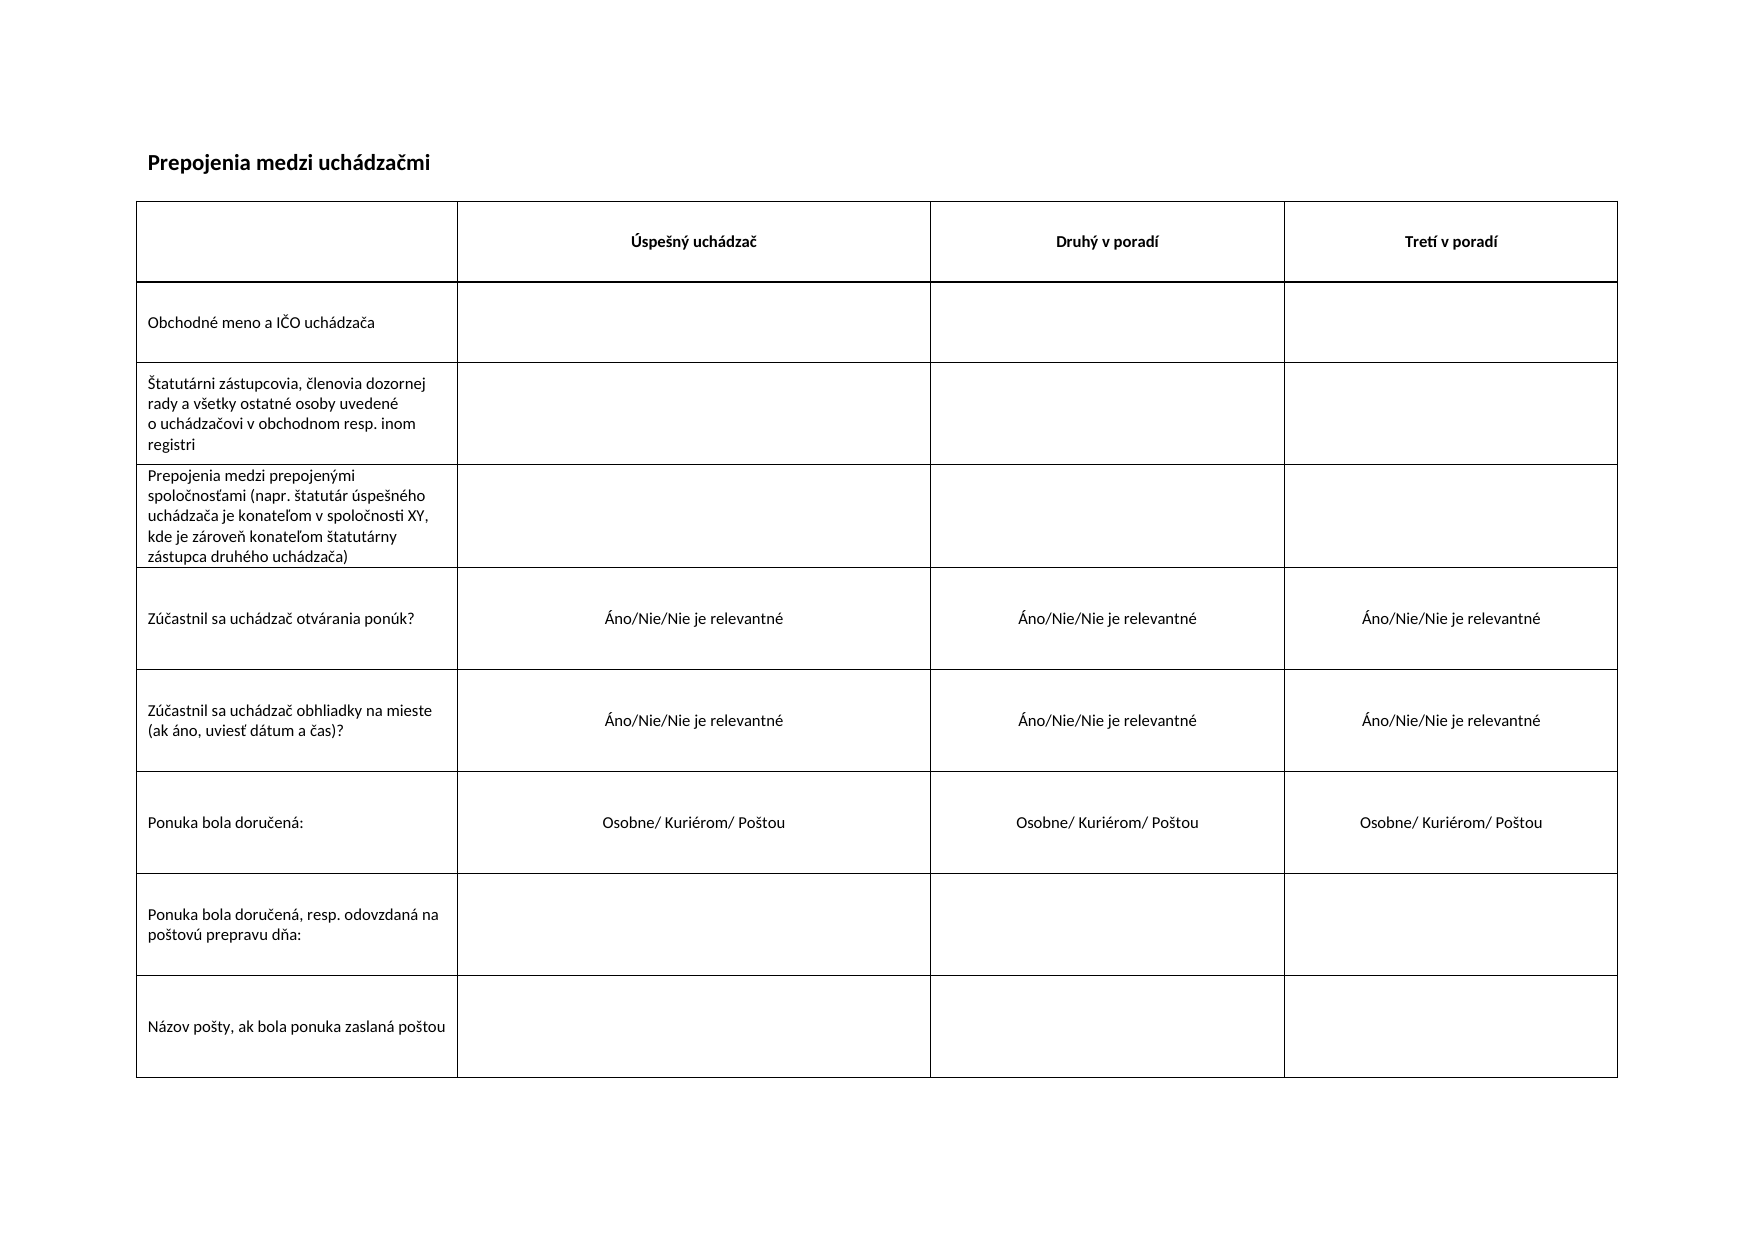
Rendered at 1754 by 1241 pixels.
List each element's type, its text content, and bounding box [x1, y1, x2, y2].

table_cell Áno/Nie/Nie je relevantné [1285, 670, 1617, 771]
table_cell Áno/Nie/Nie je relevantné [1285, 568, 1617, 669]
table_header [137, 202, 457, 281]
table_cell Áno/Nie/Nie je relevantné [458, 568, 930, 669]
table_cell Štatutárni zástupcovia, členovia dozornej rady a všetky ostatné osoby uvedené o uchádzačovi v obchodnom resp. inom registri [137, 363, 457, 464]
table_cell [458, 874, 930, 974]
table_cell Ponuka bola doručená: [137, 772, 457, 873]
table_cell Zúčastnil sa uchádzač otvárania ponúk? [137, 568, 457, 669]
table_cell [931, 976, 1284, 1077]
table_header Úspešný uchádzač [458, 202, 930, 281]
text Prepojenia medzi uchádzačmi [148, 148, 1606, 176]
table_cell Áno/Nie/Nie je relevantné [931, 568, 1284, 669]
table_cell [931, 363, 1284, 464]
table_cell [1285, 283, 1617, 362]
table_cell Prepojenia medzi prepojenými spoločnosťami (napr. štatutár úspešného uchádzača je konateľom v spoločnosti XY, kde je zároveň konateľom štatutárny zástupca druhého uchádzača) [137, 465, 457, 567]
table_cell [458, 363, 930, 464]
table_cell [931, 283, 1284, 362]
table_cell [931, 874, 1284, 974]
table_cell [1285, 465, 1617, 567]
table_cell Názov pošty, ak bola ponuka zaslaná poštou [137, 976, 457, 1077]
table_cell Zúčastnil sa uchádzač obhliadky na mieste (ak áno, uviesť dátum a čas)? [137, 670, 457, 771]
table_cell Ponuka bola doručená, resp. odovzdaná na poštovú prepravu dňa: [137, 874, 457, 974]
table_cell Osobne/ Kuriérom/ Poštou [1285, 772, 1617, 873]
table_header Druhý v poradí [931, 202, 1284, 281]
table_header Tretí v poradí [1285, 202, 1617, 281]
table_cell Áno/Nie/Nie je relevantné [931, 670, 1284, 771]
table_cell [458, 465, 930, 567]
table_cell Osobne/ Kuriérom/ Poštou [458, 772, 930, 873]
table_cell Osobne/ Kuriérom/ Poštou [931, 772, 1284, 873]
table_cell [458, 283, 930, 362]
table_cell [458, 976, 930, 1077]
table_cell [1285, 874, 1617, 974]
table_cell [1285, 363, 1617, 464]
table_cell Obchodné meno a IČO uchádzača [137, 283, 457, 362]
table_cell [931, 465, 1284, 567]
table_cell [1285, 976, 1617, 1077]
table_cell Áno/Nie/Nie je relevantné [458, 670, 930, 771]
